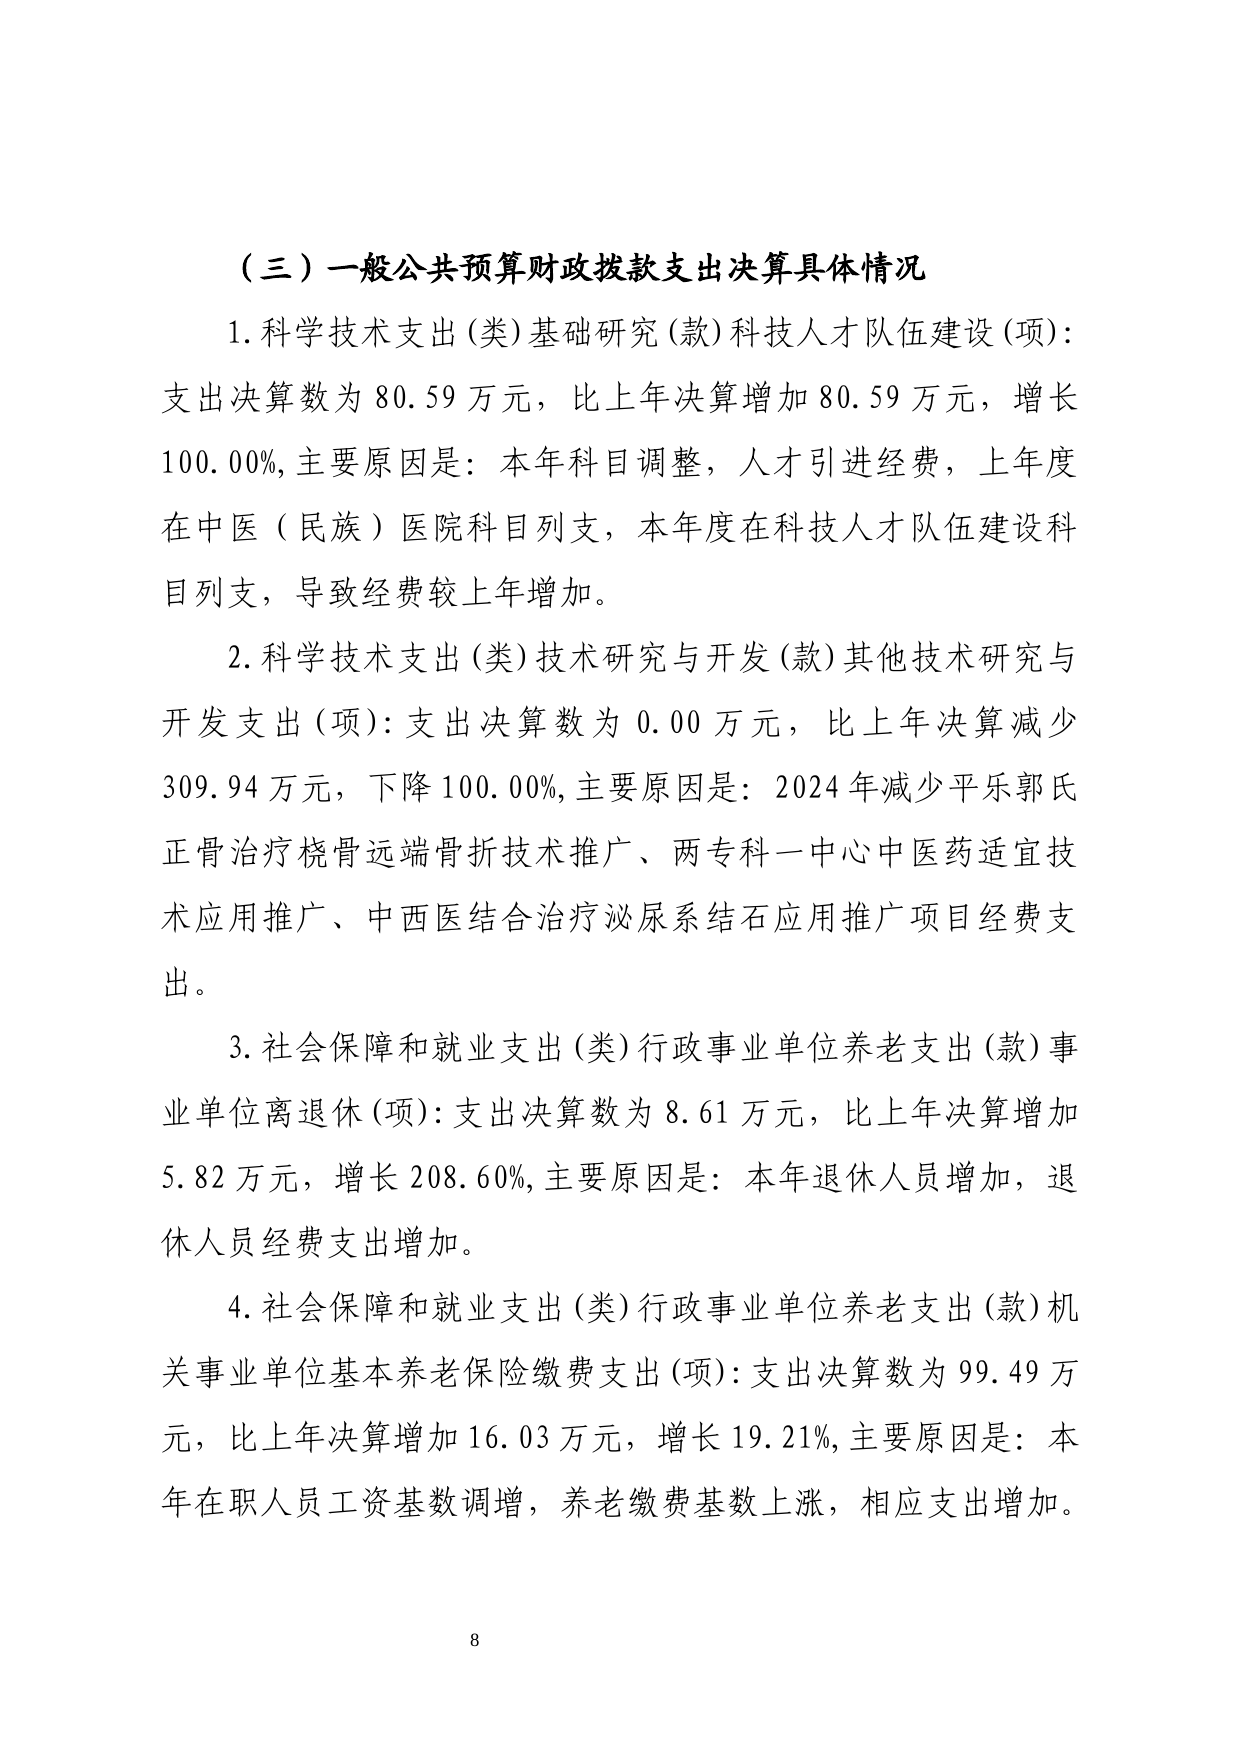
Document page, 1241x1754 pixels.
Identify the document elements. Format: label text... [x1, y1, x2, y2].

text （三）一般公共预算财政拨款支出决算具体情况 [159, 233, 1081, 298]
text 3.社会保障和就业支出(类)行政事业单位养老支出(款)事业单位离退休(项):支出决算数为8.61万元，比上年决算增加5.82万元，增长208.60%,主要原因是：本年退休人员增加，退休人员经费支出增加。 [159, 1013, 1081, 1273]
text 4.社会保障和就业支出(类)行政事业单位养老支出(款)机关事业单位基本养老保险缴费支出(项):支出决算数为99.49万元，比上年决算增加16.03万元，增长19.21%,主要原因是：本年在职人员工资基数调增，养老缴费基数上涨，相应支出增加。 [159, 1273, 1081, 1533]
text 1.科学技术支出(类)基础研究(款)科技人才队伍建设(项):支出决算数为80.59万元，比上年决算增加80.59万元，增长100.00%,主要原因是：本年科目调整，人才引进经费，上年度在中医（民族）医院科目列支，本年度在科技人才队伍建设科目列支，导致经费较上年增加。 [159, 298, 1081, 623]
text 2.科学技术支出(类)技术研究与开发(款)其他技术研究与开发支出(项):支出决算数为0.00万元，比上年决算减少309.94万元，下降100.00%,主要原因是：2024年减少平乐郭氏正骨治疗桡骨远端骨折技术推广、两专科一中心中医药适宜技术应用推广、中西医结合治疗泌尿系结石应用推广项目经费支出。 [159, 623, 1081, 1013]
